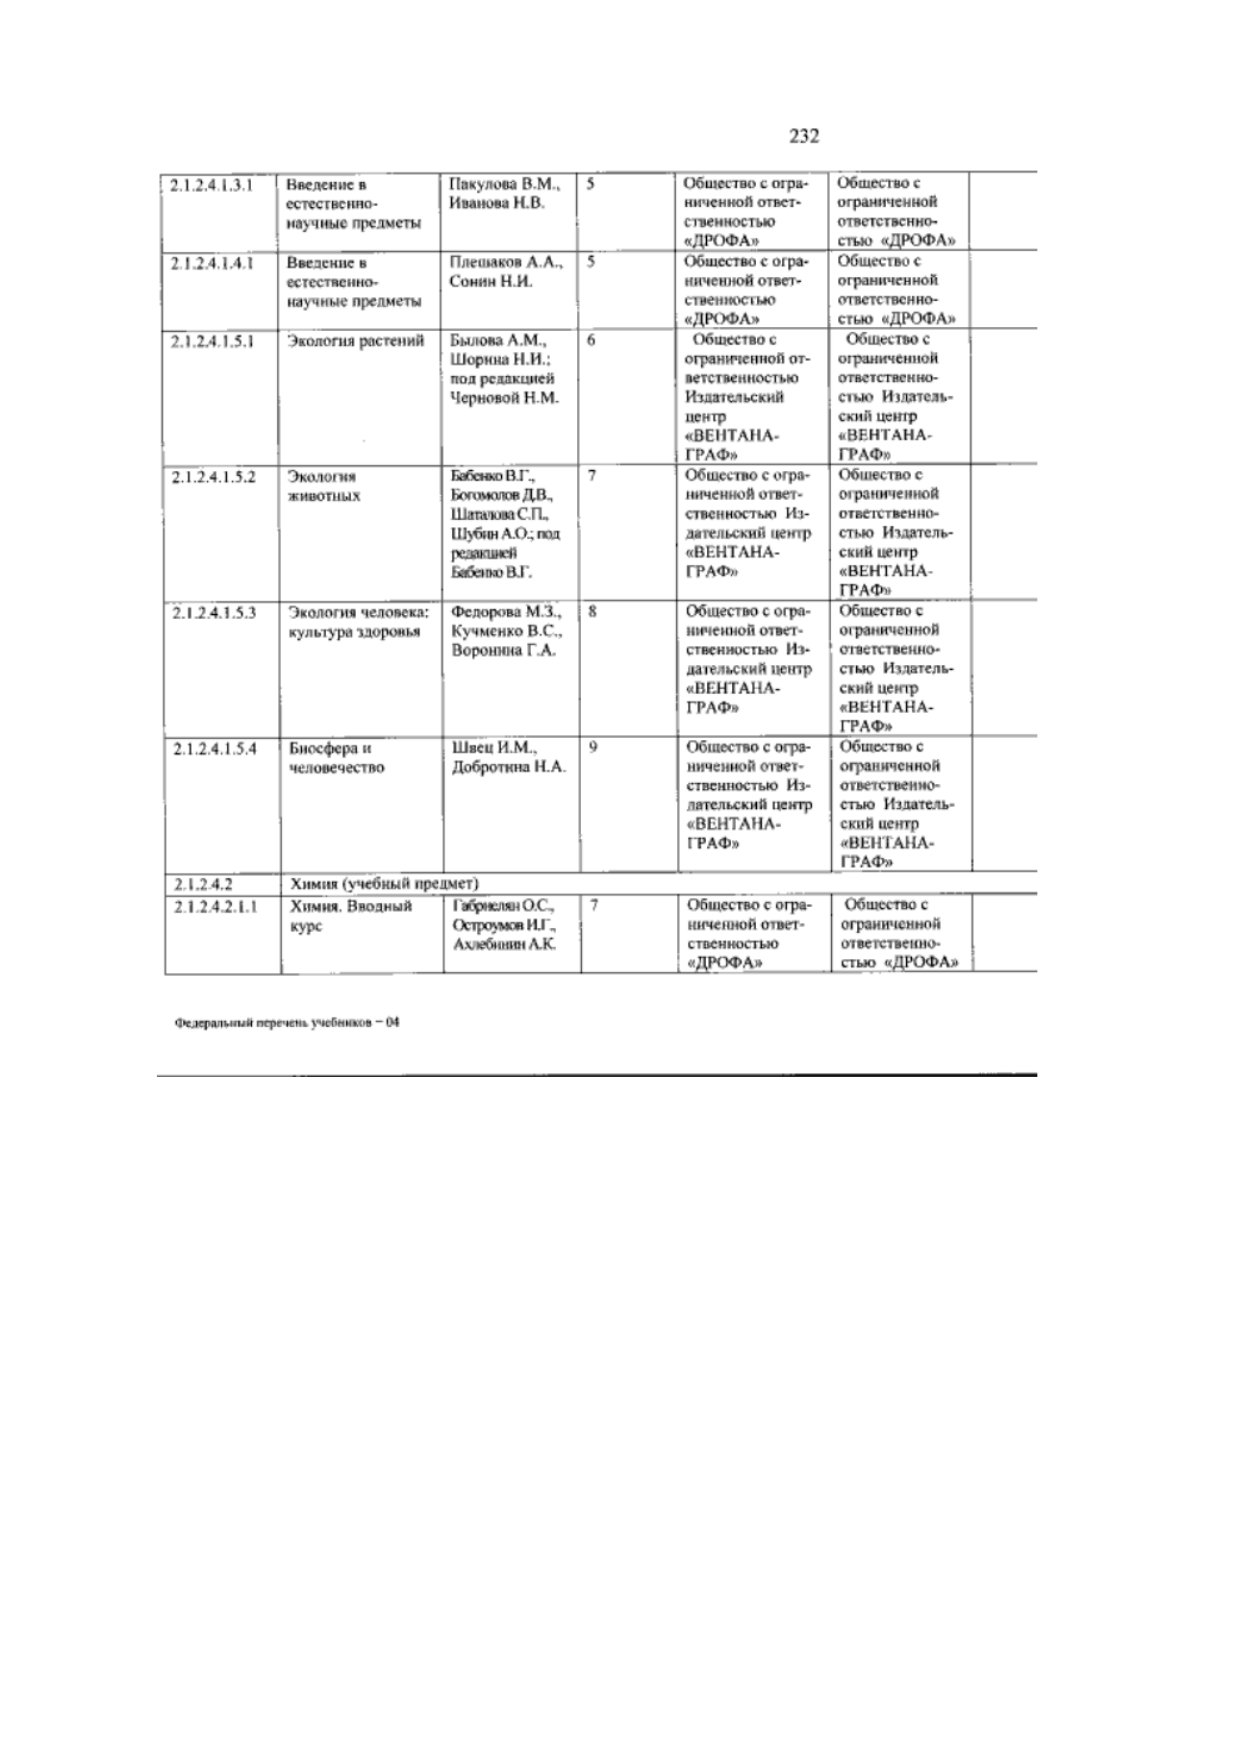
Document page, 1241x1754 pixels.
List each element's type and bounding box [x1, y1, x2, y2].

picture [156, 118, 1038, 1075]
